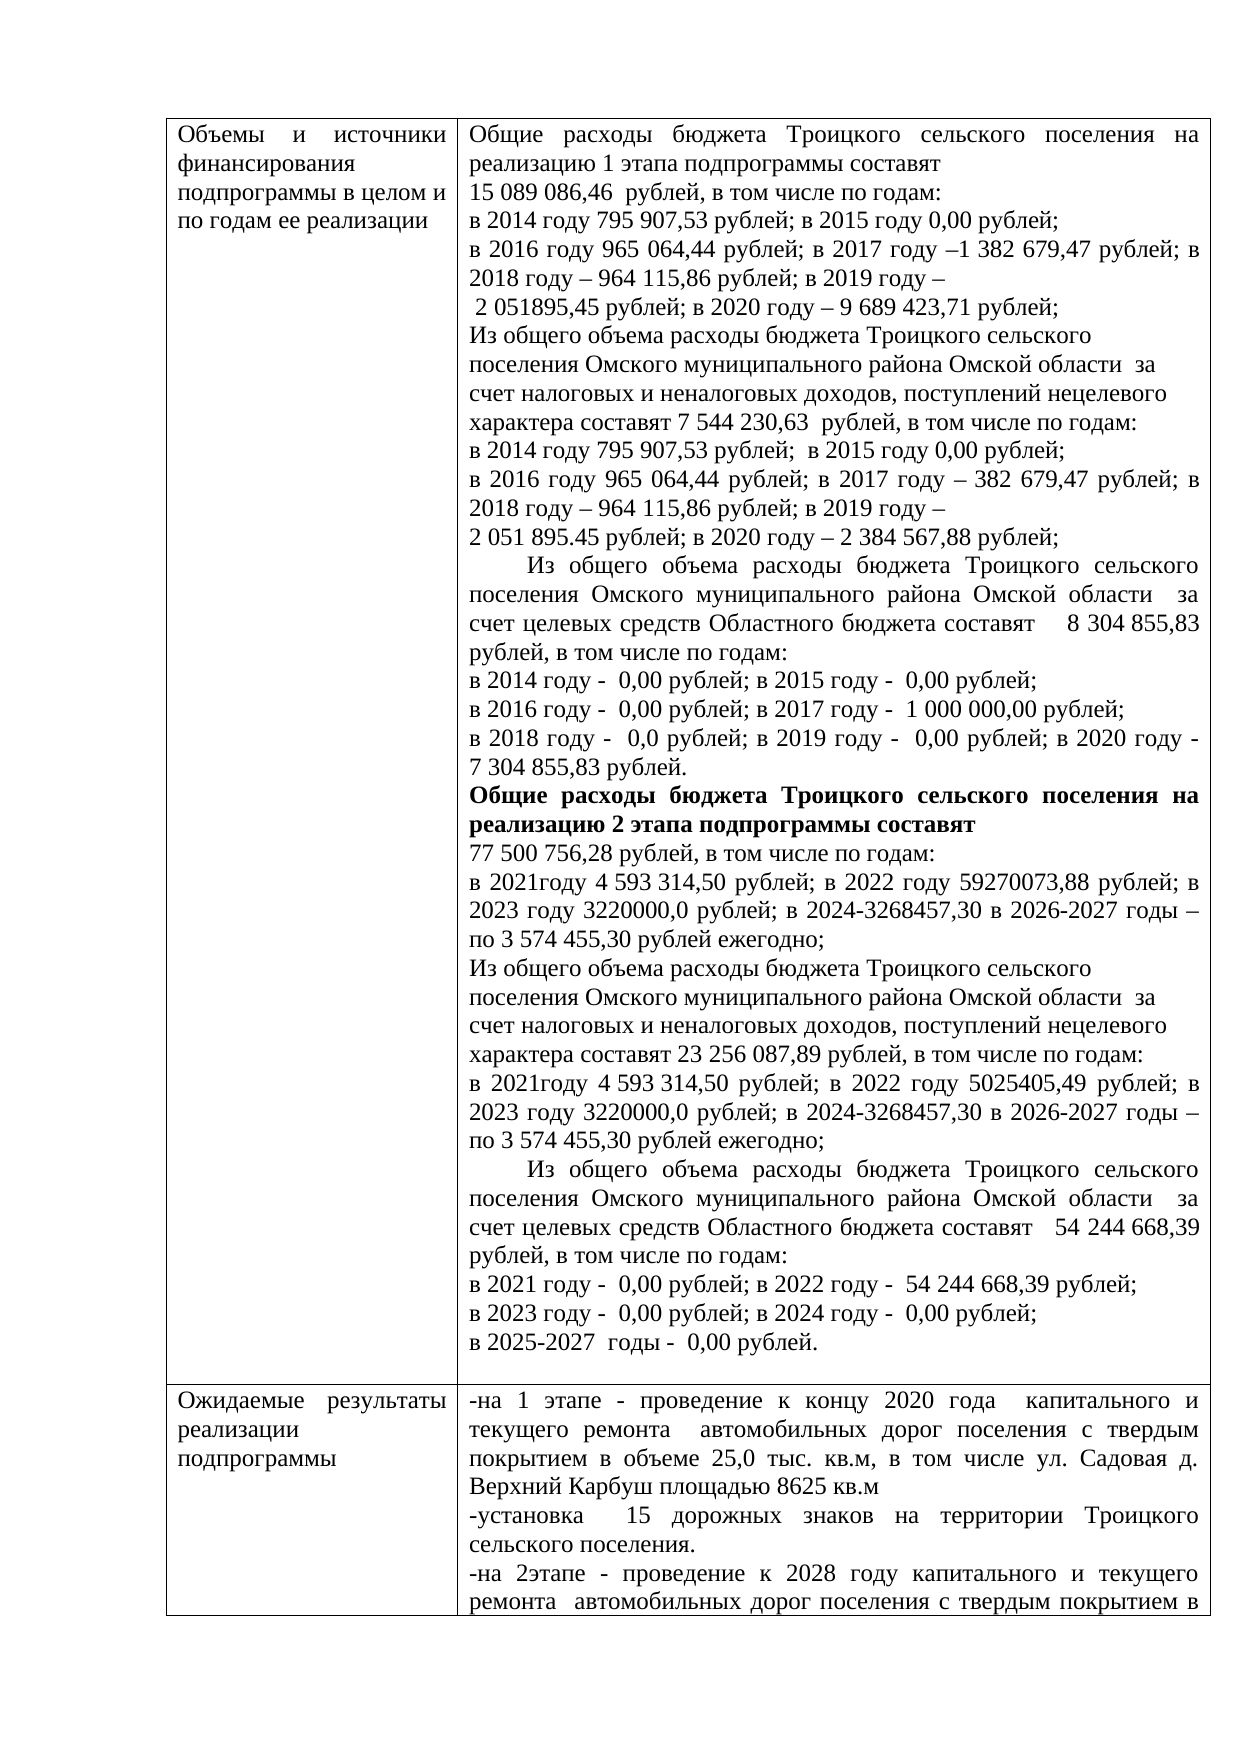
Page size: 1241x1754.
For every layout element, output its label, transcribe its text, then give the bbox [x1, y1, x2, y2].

table_cell Общие расходы бюджета Троицкого сельского поселения на реализацию 1 этапа подпрограммы составят 15 089 086,46 рублей, в том числе по годам: в 2014 году 795 907,53 рублей; в 2015 году 0,00 рублей; в 2016 году 965 064,44 рублей; в 2017 году –1 382 679,47 рублей; в 2018 году – 964 115,86 рублей; в 2019 году – 2 051895,45 рублей; в 2020 году – 9 689 423,71 рублей; Из общего объема расходы бюджета Троицкого сельского поселения Омского муниципального района Омской области за счет налоговых и неналоговых доходов, поступлений нецелевого характера составят 7 544 230,63 рублей, в том числе по годам: в 2014 году 795 907,53 рублей; в 2015 году 0,00 рублей; в 2016 году 965 064,44 рублей; в 2017 году – 382 679,47 рублей; в 2018 году – 964 115,86 рублей; в 2019 году – 2 051 895.45 рублей; в 2020 году – 2 384 567,88 рублей; Из общего объема расходы бюджета Троицкого сельского поселения Омского муниципального района Омской области за счет целевых средств Областного бюджета составят 8 304 855,83 рублей, в том числе по годам: в 2014 году - 0,00 рублей; в 2015 году - 0,00 рублей; в 2016 году - 0,00 рублей; в 2017 году - 1 000 000,00 рублей; в 2018 году - 0,0 рублей; в 2019 году - 0,00 рублей; в 2020 году - 7 304 855,83 рублей. Общие расходы бюджета Троицкого сельского поселения на реализацию 2 этапа подпрограммы составят 77 500 756,28 рублей, в том числе по годам: в 2021году 4 593 314,50 рублей; в 2022 году 59270073,88 рублей; в 2023 году 3220000,0 рублей; в 2024-3268457,30 в 2026-2027 годы –по 3 574 455,30 рублей ежегодно; Из общего объема расходы бюджета Троицкого сельского поселения Омского муниципального района Омской области за счет налоговых и неналоговых доходов, поступлений нецелевого характера составят 23 256 087,89 рублей, в том числе по годам: в 2021году 4 593 314,50 рублей; в 2022 году 5025405,49 рублей; в 2023 году 3220000,0 рублей; в 2024-3268457,30 в 2026-2027 годы –по 3 574 455,30 рублей ежегодно; Из общего объема расходы бюджета Троицкого сельского поселения Омского муниципального района Омской области за счет целевых средств Областного бюджета составят 54 244 668,39 рублей, в том числе по годам: в 2021 году - 0,00 рублей; в 2022 году - 54 244 668,39 рублей; в 2023 году - 0,00 рублей; в 2024 году - 0,00 рублей; в 2025-2027 годы - 0,00 рублей. [458, 119, 1210, 1384]
table_cell Объемы и источники финансирования подпрограммы в целом и по годам ее реализации [167, 119, 457, 1384]
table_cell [167, 1385, 457, 1615]
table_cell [458, 1385, 1210, 1615]
